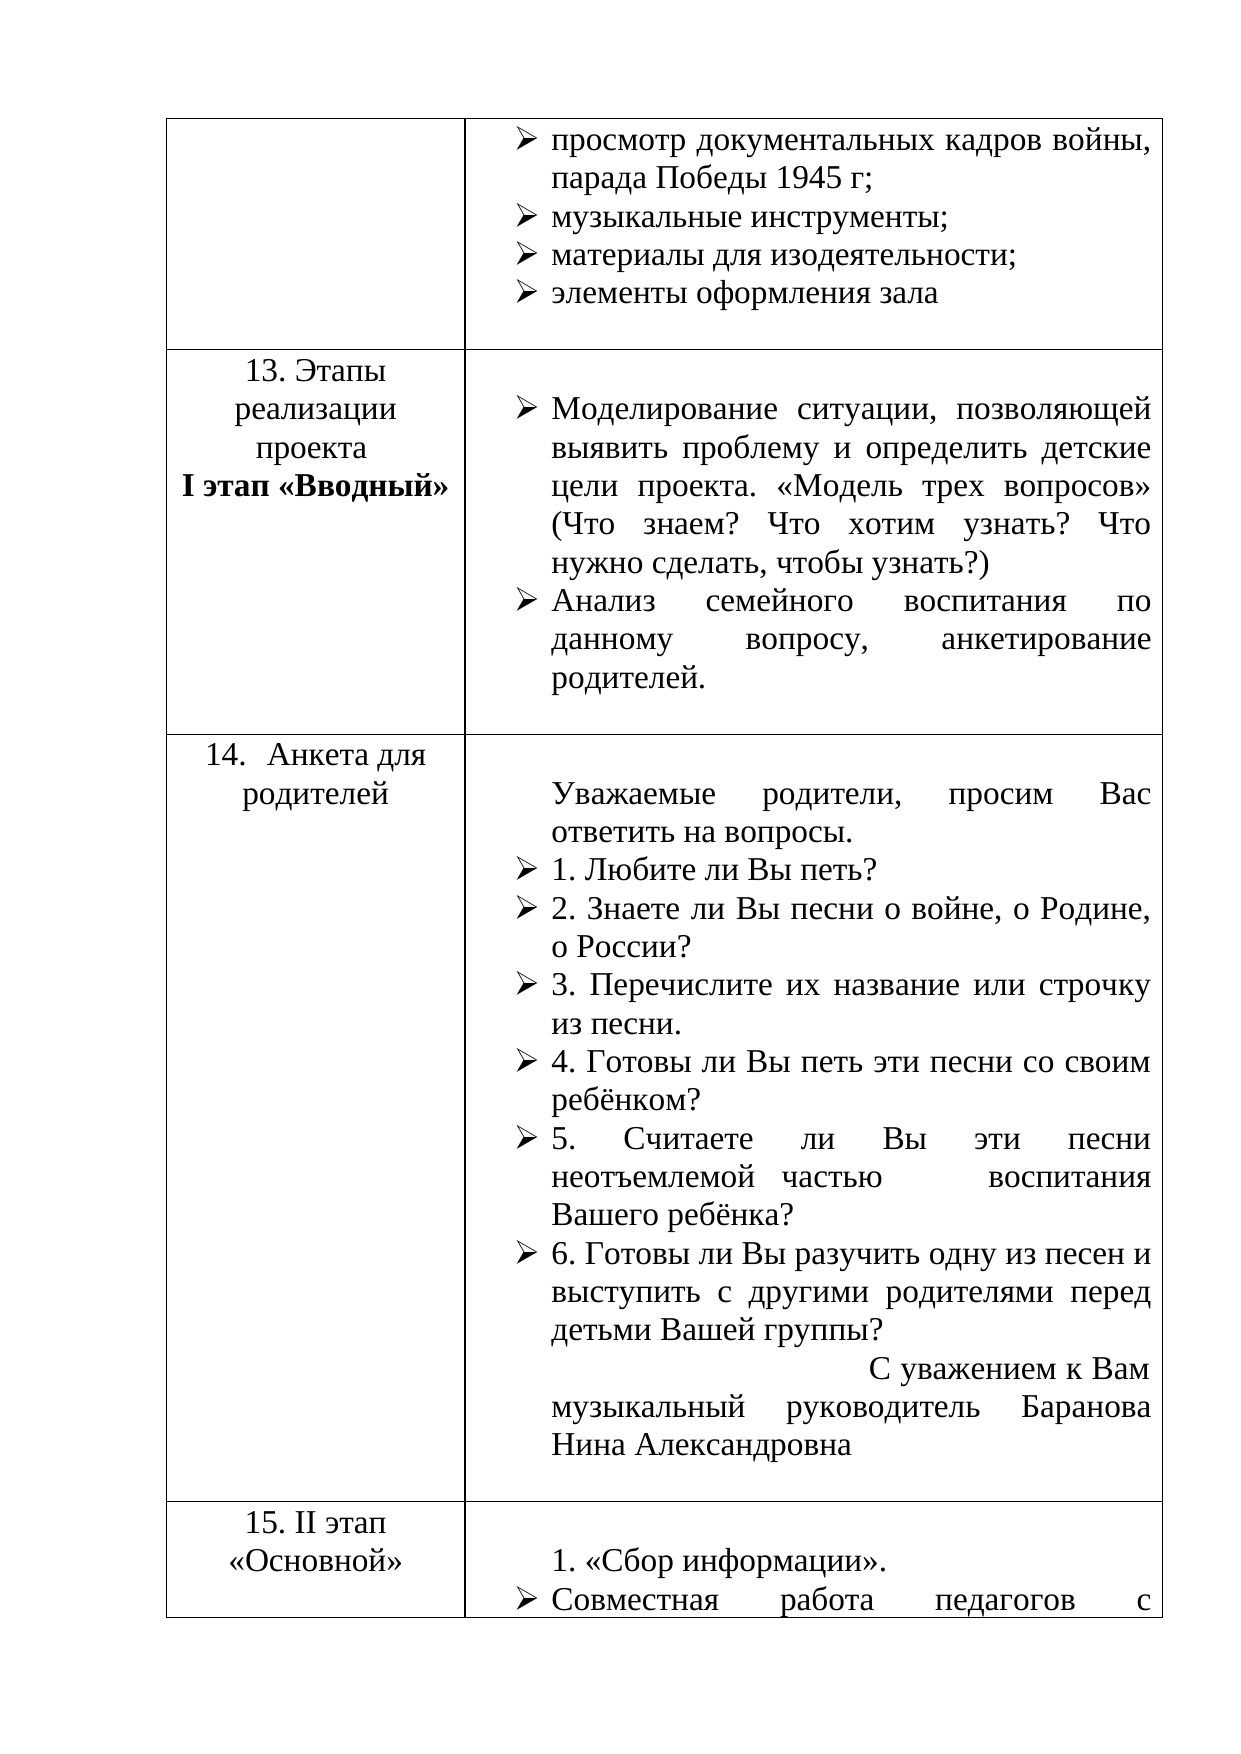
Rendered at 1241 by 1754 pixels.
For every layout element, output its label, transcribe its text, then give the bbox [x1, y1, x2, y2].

table_cell 14. Анкета для родителей [167, 735, 464, 1501]
table_cell Моделирование ситуации, позволяющей выявить проблему и определить детские цели проекта. «Модель трех вопросов» (Что знаем? Что хотим узнать? Что нужно сделать, чтобы узнать?) Анализ семейного воспитания по данному вопросу, анкетирование родителей. [466, 350, 1162, 733]
table_cell Уважаемые родители, просим Вас ответить на вопросы. 1. Любите ли Вы петь? 2. Знаете ли Вы песни о войне, о Родине, о России? 3. Перечислите их название или строчку из песни. 4. Готовы ли Вы петь эти песни со своим ребёнком? 5. Считаете ли Вы эти песни неотъемлемой частью воспитания Вашего ребёнка? 6. Готовы ли Вы разучить одну из песен и выступить с другими родителями перед детьми Вашей группы? С уважением к Вам музыкальный руководитель Баранова Нина Александровна [466, 735, 1162, 1501]
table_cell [167, 119, 464, 349]
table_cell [466, 1502, 1162, 1617]
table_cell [167, 1502, 464, 1617]
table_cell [466, 119, 1162, 349]
table_cell 13. Этапы реализации проекта I этап «Вводный» [167, 350, 464, 733]
